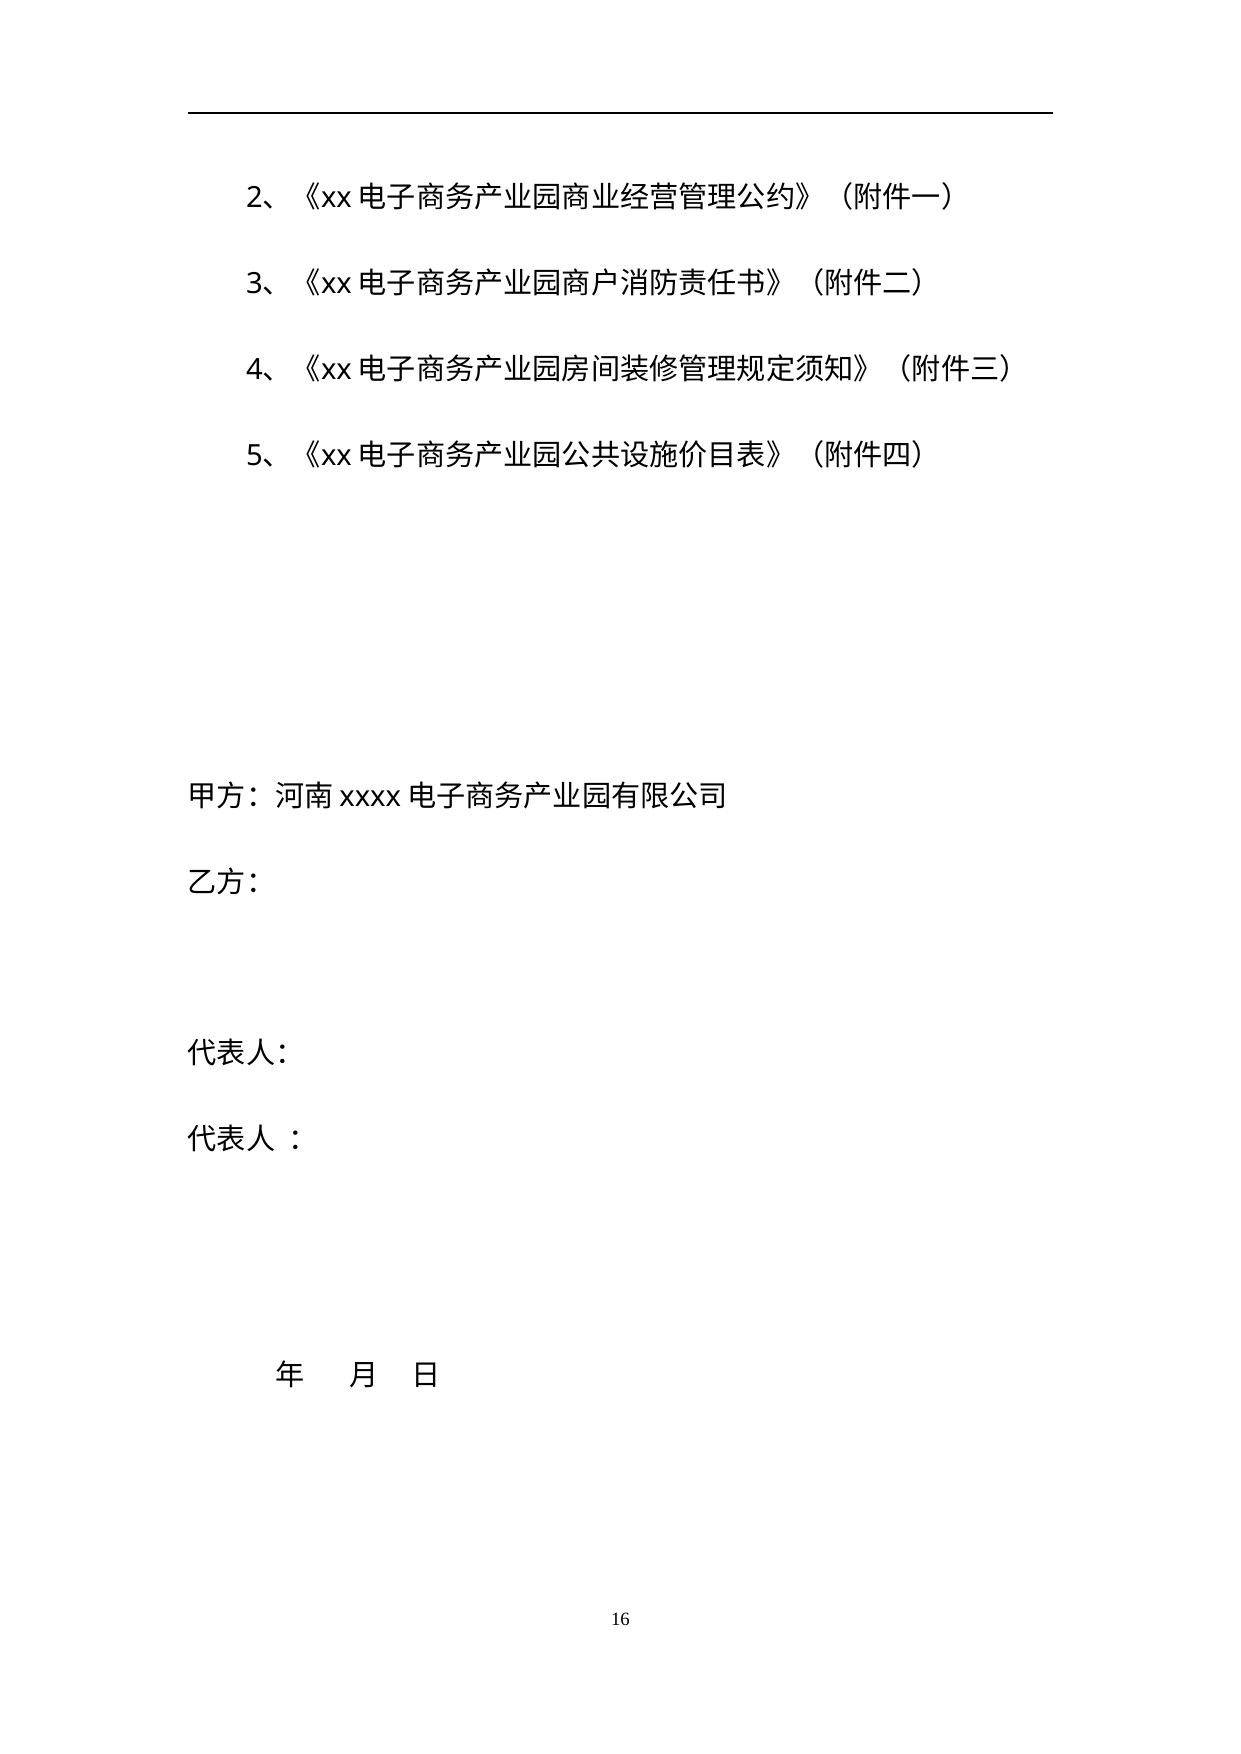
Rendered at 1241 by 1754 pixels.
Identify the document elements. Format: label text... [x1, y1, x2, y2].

text 4、《xx电子商务产业园房间装修管理规定须知》（附件三） [187, 334, 1053, 399]
text 5、《xx电子商务产业园公共设施价目表》（附件四） [187, 420, 1053, 485]
text 3、《xx电子商务产业园商户消防责任书》（附件二） [187, 248, 1053, 313]
text 2、《xx电子商务产业园商业经营管理公约》（附件一） [187, 162, 1053, 227]
text 甲方：河南xxxx电子商务产业园有限公司 [187, 761, 1053, 826]
text 代表人 ： [187, 1104, 1053, 1169]
text 代表人： [187, 1018, 1053, 1083]
text 乙方： [187, 847, 1053, 912]
text 年 月 日 [275, 1275, 1053, 1405]
